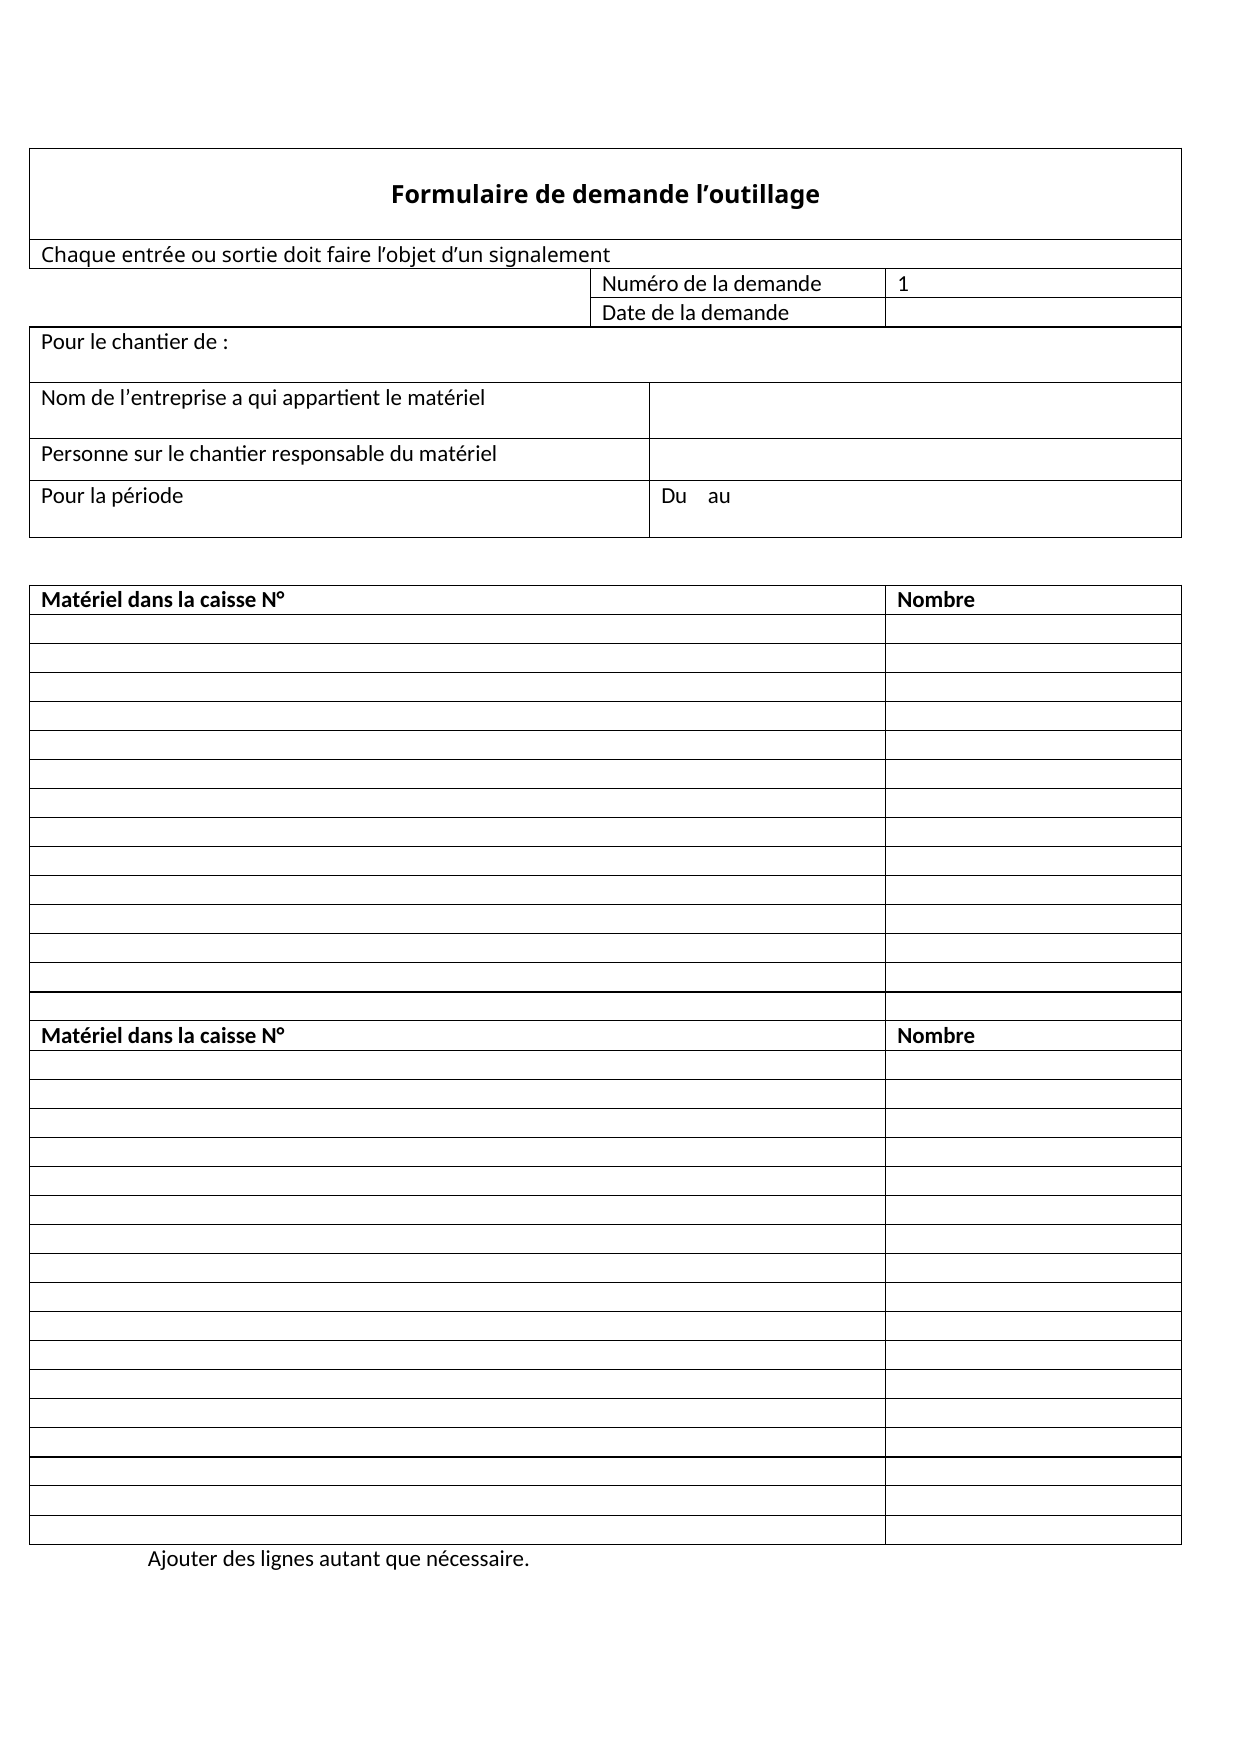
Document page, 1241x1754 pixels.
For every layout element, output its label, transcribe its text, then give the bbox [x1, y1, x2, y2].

table_cell [30, 905, 885, 933]
table_cell [886, 1051, 1181, 1078]
table_cell [30, 644, 885, 672]
table_cell [886, 847, 1181, 875]
table_cell [30, 1428, 885, 1456]
table_header Formulaire de demande l’outillage [30, 149, 1181, 239]
table_cell [886, 1370, 1181, 1398]
text Ajouter des lignes autant que nécessaire. [148, 1545, 1093, 1573]
table_cell Pour la période [30, 481, 649, 537]
table_cell [30, 934, 885, 962]
table_cell [30, 1486, 885, 1514]
table_cell Nombre [886, 1021, 1181, 1049]
table_cell [886, 1341, 1181, 1369]
table_cell [30, 1080, 885, 1108]
table_cell [886, 1399, 1181, 1427]
table_cell [30, 1312, 885, 1340]
table_cell [886, 1516, 1181, 1543]
table_cell [886, 1080, 1181, 1108]
table_cell [30, 1341, 885, 1369]
table_cell Numéro de la demande [591, 269, 885, 297]
table_cell [886, 1458, 1181, 1485]
table_cell [886, 818, 1181, 846]
table_cell [886, 1283, 1181, 1311]
table_cell [30, 1109, 885, 1137]
table_cell [886, 905, 1181, 933]
table_cell [30, 1167, 885, 1195]
table_cell [30, 1225, 885, 1253]
table_cell Du au [650, 481, 1181, 537]
table_cell [650, 383, 1181, 438]
table_cell [886, 644, 1181, 672]
table_cell [886, 934, 1181, 962]
table_cell [886, 1109, 1181, 1137]
table_cell [30, 673, 885, 701]
table_cell [886, 963, 1181, 991]
table_cell [886, 1312, 1181, 1340]
table_header Matériel dans la caisse N° [30, 586, 885, 613]
table_cell [886, 1196, 1181, 1224]
table_cell [30, 789, 885, 817]
table_cell [886, 1167, 1181, 1195]
table_cell [886, 1486, 1181, 1514]
table_cell [30, 1196, 885, 1224]
table_cell [30, 963, 885, 991]
table_cell [886, 1428, 1181, 1456]
table_cell [886, 1254, 1181, 1282]
table_cell Date de la demande [591, 298, 885, 326]
table_cell Matériel dans la caisse N° [30, 1021, 885, 1049]
table_cell [30, 1399, 885, 1427]
table_cell Chaque entrée ou sortie doit faire l’objet d’un signalement [30, 240, 1181, 268]
table_cell [886, 789, 1181, 817]
table_cell Personne sur le chantier responsable du matériel [30, 439, 649, 480]
table_cell [886, 760, 1181, 788]
table_cell [886, 1225, 1181, 1253]
table_cell [886, 1138, 1181, 1166]
table_cell [30, 731, 885, 759]
table_cell [30, 876, 885, 904]
table_cell [886, 731, 1181, 759]
table_cell [30, 702, 885, 730]
table_cell [886, 298, 1181, 326]
table_cell [30, 1254, 885, 1282]
table_cell [30, 1370, 885, 1398]
table_cell [886, 876, 1181, 904]
table_cell [30, 993, 885, 1020]
table_cell [30, 1458, 885, 1485]
table_cell Pour le chantier de : [30, 328, 1181, 382]
table_cell [30, 847, 885, 875]
table_cell Nom de l’entreprise a qui appartient le matériel [30, 383, 649, 438]
table_cell [30, 615, 885, 643]
table_cell [886, 615, 1181, 643]
table_cell 1 [886, 269, 1181, 297]
table_cell [650, 439, 1181, 480]
table_cell [30, 1051, 885, 1078]
table_cell [30, 818, 885, 846]
table_cell [886, 993, 1181, 1020]
table_cell [886, 702, 1181, 730]
table_cell [30, 1283, 885, 1311]
table_cell [886, 673, 1181, 701]
table_cell [30, 1516, 885, 1543]
table_header Nombre [886, 586, 1181, 613]
table_cell [30, 1138, 885, 1166]
table_cell [30, 760, 885, 788]
